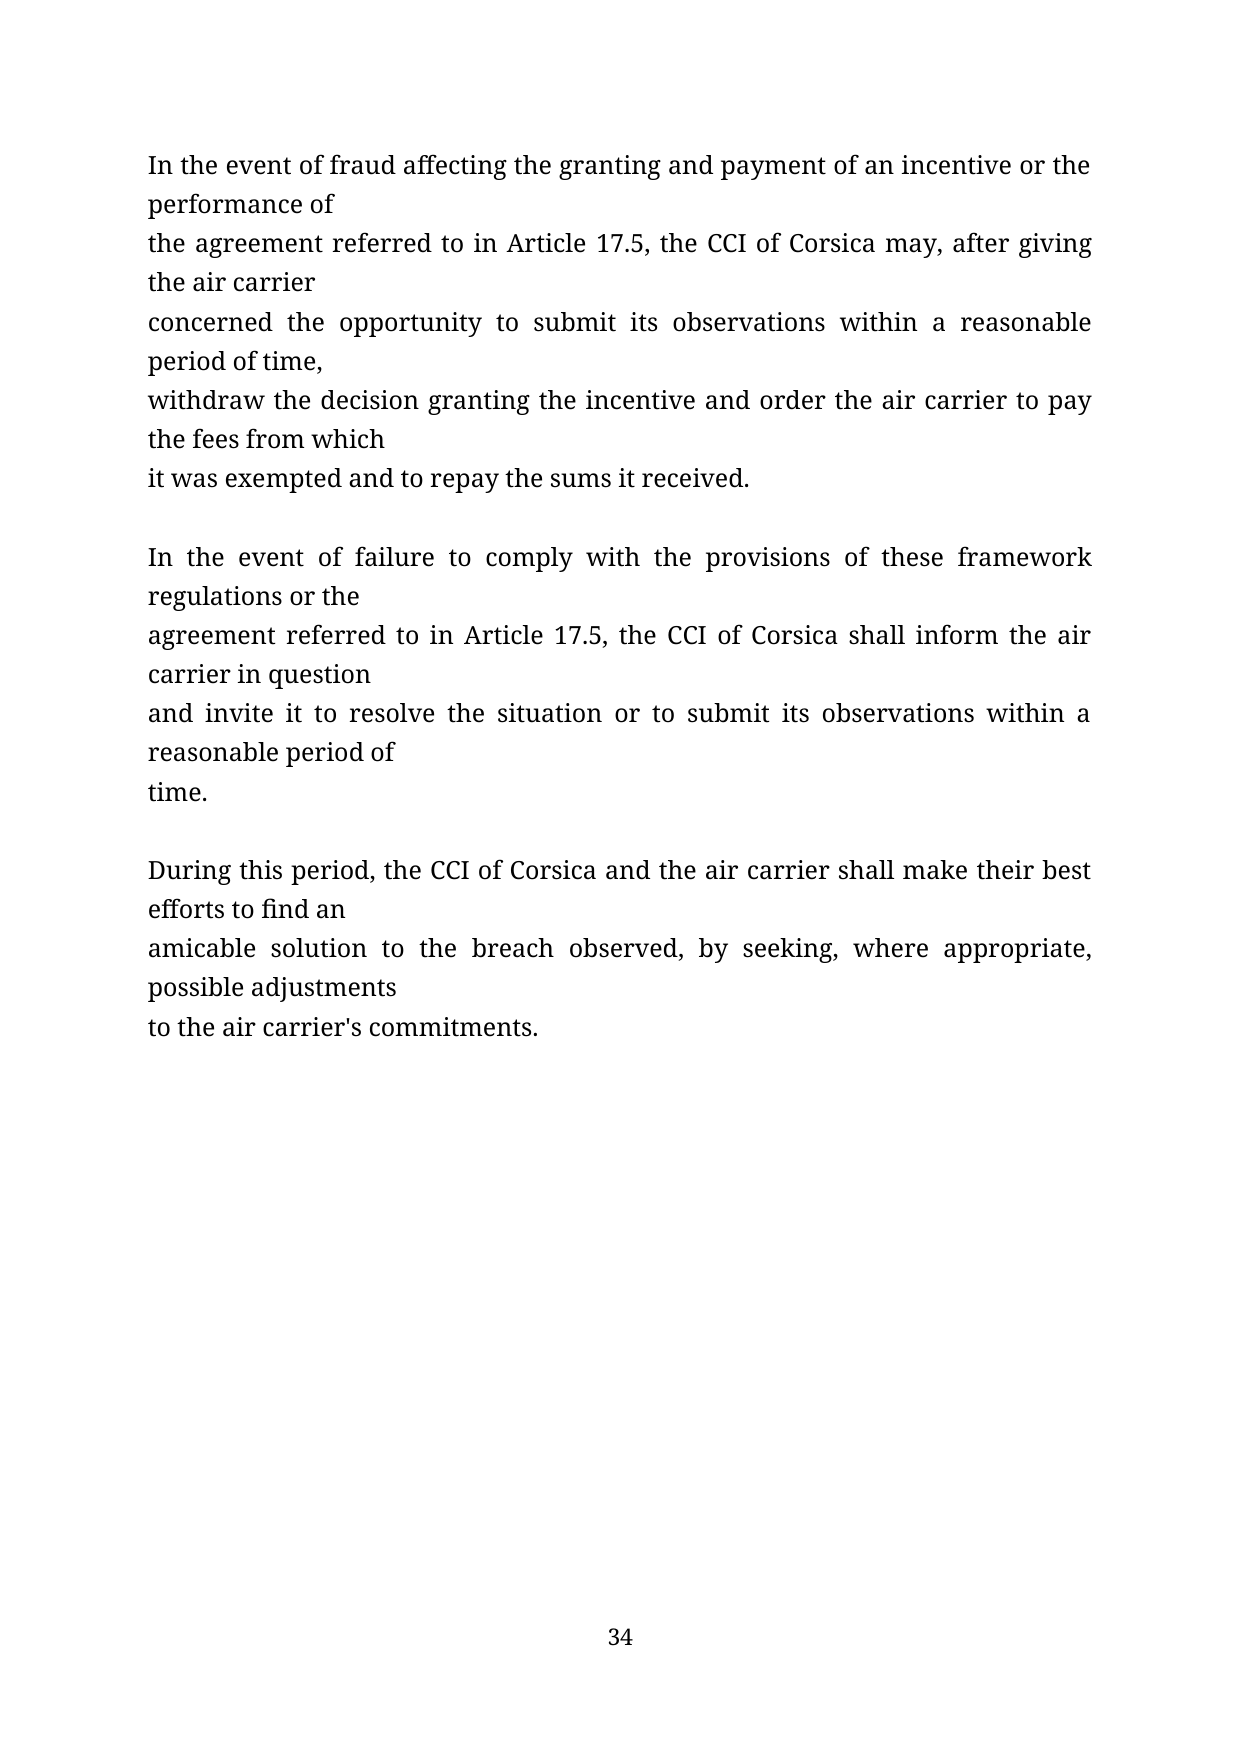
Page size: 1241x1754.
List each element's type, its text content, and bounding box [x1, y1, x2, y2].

text agreement referred to in Article 17.5, the CCI of Corsica shall inform the air carrier in question [148, 618, 1093, 691]
text to the air carrier's commitments. [148, 1009, 1093, 1043]
text In the event of fraud affecting the granting and payment of an incentive or the performance of [148, 148, 1093, 221]
text In the event of failure to comply with the provisions of these framework regulations or the [148, 539, 1093, 612]
text withdraw the decision granting the incentive and order the air carrier to pay the fees from which [148, 383, 1093, 456]
text concerned the opportunity to submit its observations within a reasonable period of time, [148, 304, 1093, 377]
text the agreement referred to in Article 17.5, the CCI of Corsica may, after giving the air carrier [148, 226, 1093, 299]
text and invite it to resolve the situation or to submit its observations within a reasonable period of [148, 696, 1093, 769]
text During this period, the CCI of Corsica and the air carrier shall make their best efforts to find an [148, 853, 1093, 926]
text time. [148, 774, 1093, 808]
text amicable solution to the breach observed, by seeking, where appropriate, possible adjustments [148, 931, 1093, 1004]
text it was exempted and to repay the sums it received. [148, 461, 1093, 495]
